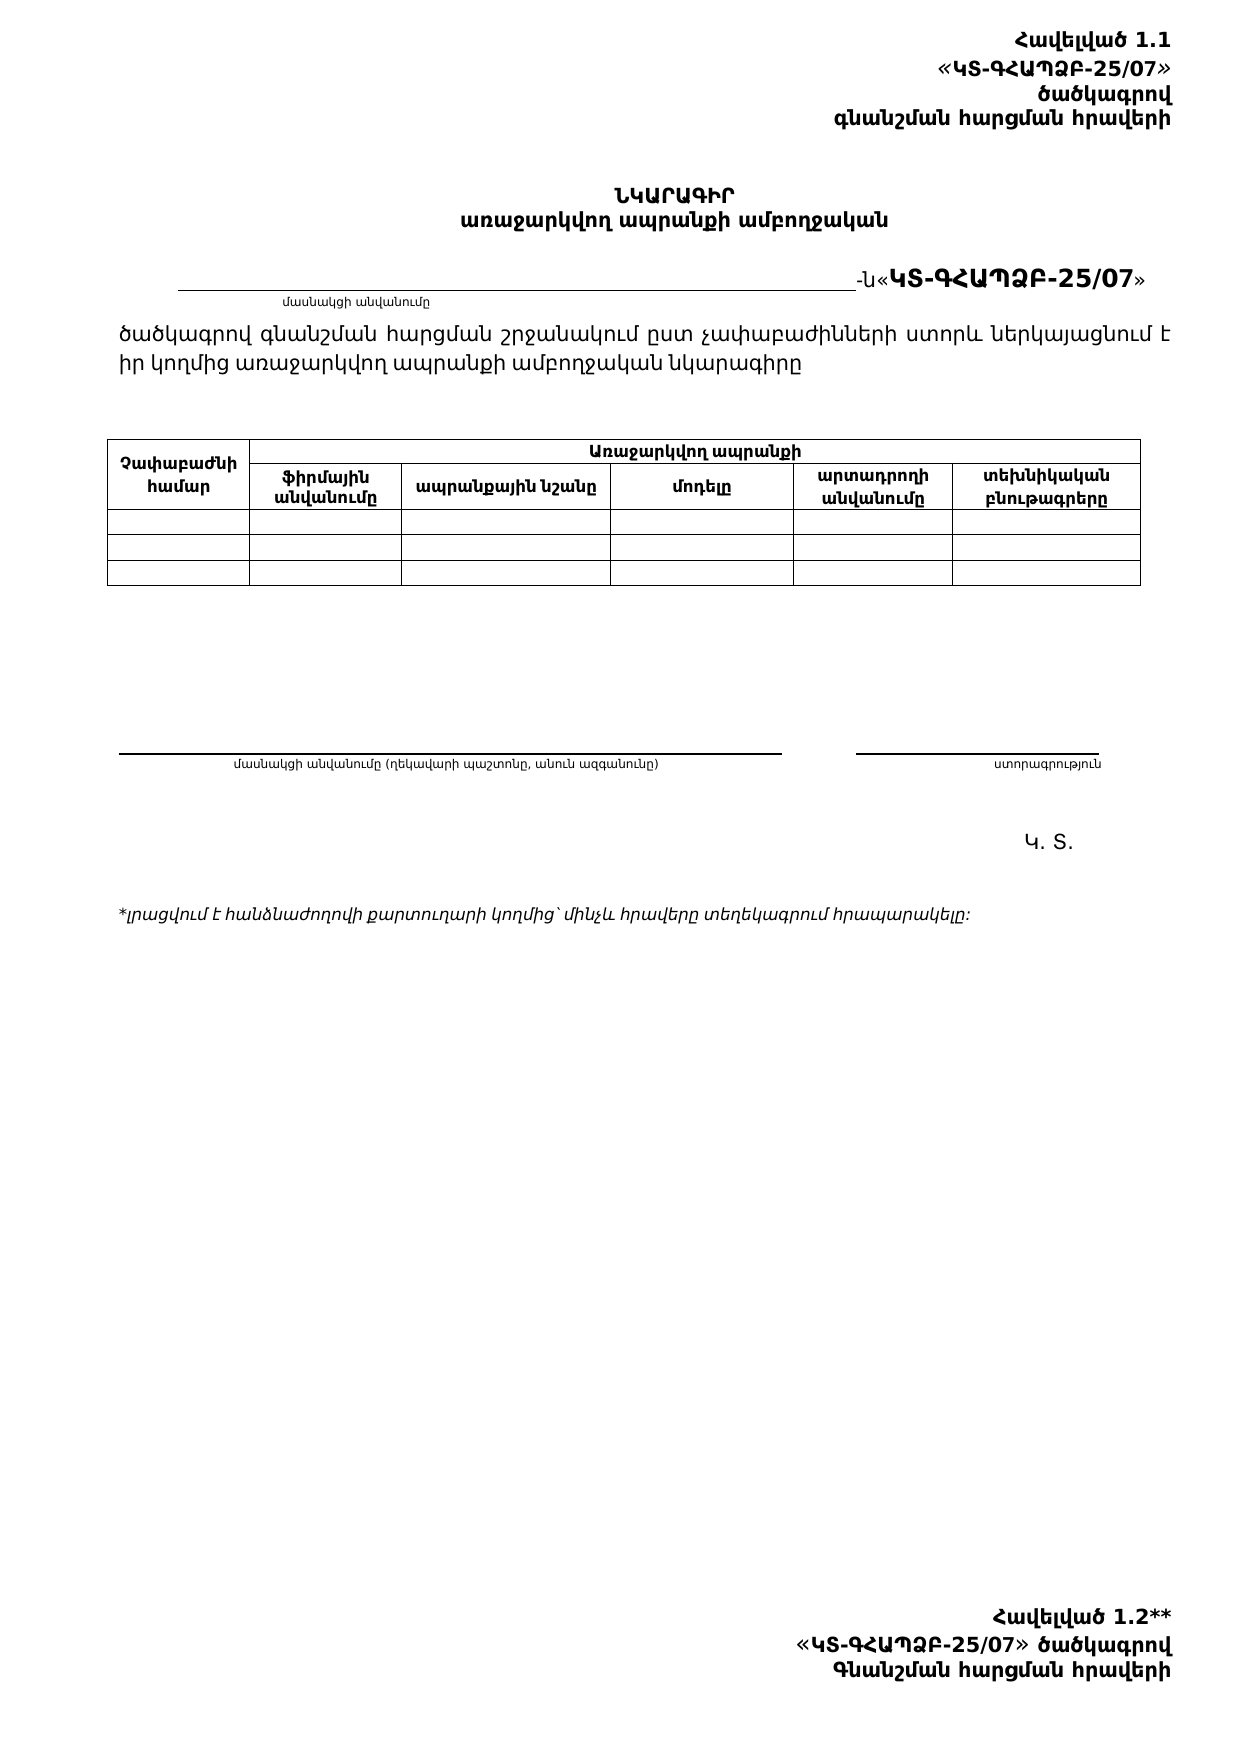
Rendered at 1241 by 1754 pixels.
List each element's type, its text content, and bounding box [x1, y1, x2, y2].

table_cell [953, 561, 1140, 585]
table_cell [402, 561, 610, 585]
subtitle ՆԿԱՐԱԳԻՐ [118, 184, 1171, 208]
table_cell [611, 510, 793, 534]
table_cell [108, 561, 249, 585]
table_cell ֆիրմային անվանումը [250, 464, 401, 509]
subtitle Հավելված 1.1 [118, 28, 1171, 53]
table_cell [108, 535, 249, 559]
table_cell [108, 510, 249, 534]
text գնանշման հարցման հրավերի [118, 106, 1171, 131]
table_header Չափաբաժնի համար [108, 440, 249, 509]
text ծածկագրով [118, 82, 1171, 106]
text «ԿՏ-ԳՀԱՊՁԲ-25/07» [118, 53, 1171, 82]
text *լրացվում է հանձնաժողովի քարտուղարի կողմից` մինչև հրավերը տեղեկագրում հրապարակելը: [118, 902, 1171, 925]
subtitle Հավելված 1.2** [118, 1605, 1171, 1629]
table_cell [794, 535, 952, 559]
table_cell [250, 535, 401, 559]
table_cell [794, 510, 952, 534]
text «ԿՏ-ԳՀԱՊՁԲ-25/07» ծածկագրով [118, 1629, 1171, 1658]
table_cell [250, 510, 401, 534]
text Գնանշման հարցման հրավերի [118, 1658, 1171, 1683]
table_cell տեխնիկական բնութագրերը [953, 464, 1140, 509]
table_cell [611, 535, 793, 559]
table_cell [953, 535, 1140, 559]
table_header Առաջարկվող ապրանքի [250, 440, 1140, 462]
table_cell [611, 561, 793, 585]
table_cell [953, 510, 1140, 534]
table_cell [402, 535, 610, 559]
text Կ. Տ. [118, 830, 1171, 854]
text մասնակցի անվանումը (ղեկավարի պաշտոնը, անուն ազգանունը) ստորագրություն [118, 757, 1171, 781]
text -ն«ԿՏ-ԳՀԱՊՁԲ-25/07» [118, 261, 1171, 295]
text մասնակցի անվանումը [118, 295, 1171, 319]
table_cell [794, 561, 952, 585]
table_cell ապրանքային նշանը [402, 464, 610, 509]
table_cell [250, 561, 401, 585]
table_cell մոդելը [611, 464, 793, 509]
subtitle առաջարկվող ապրանքի ամբողջական [118, 208, 1171, 233]
table_cell [402, 510, 610, 534]
text ծածկագրով գնանշման հարցման շրջանակում ըստ չափաբաժինների ստորև ներկայացնում է իր կողմից առաջարկվող ապրանքի ամբողջական նկարագիրը [118, 319, 1171, 376]
table_cell արտադրողի անվանումը [794, 464, 952, 509]
